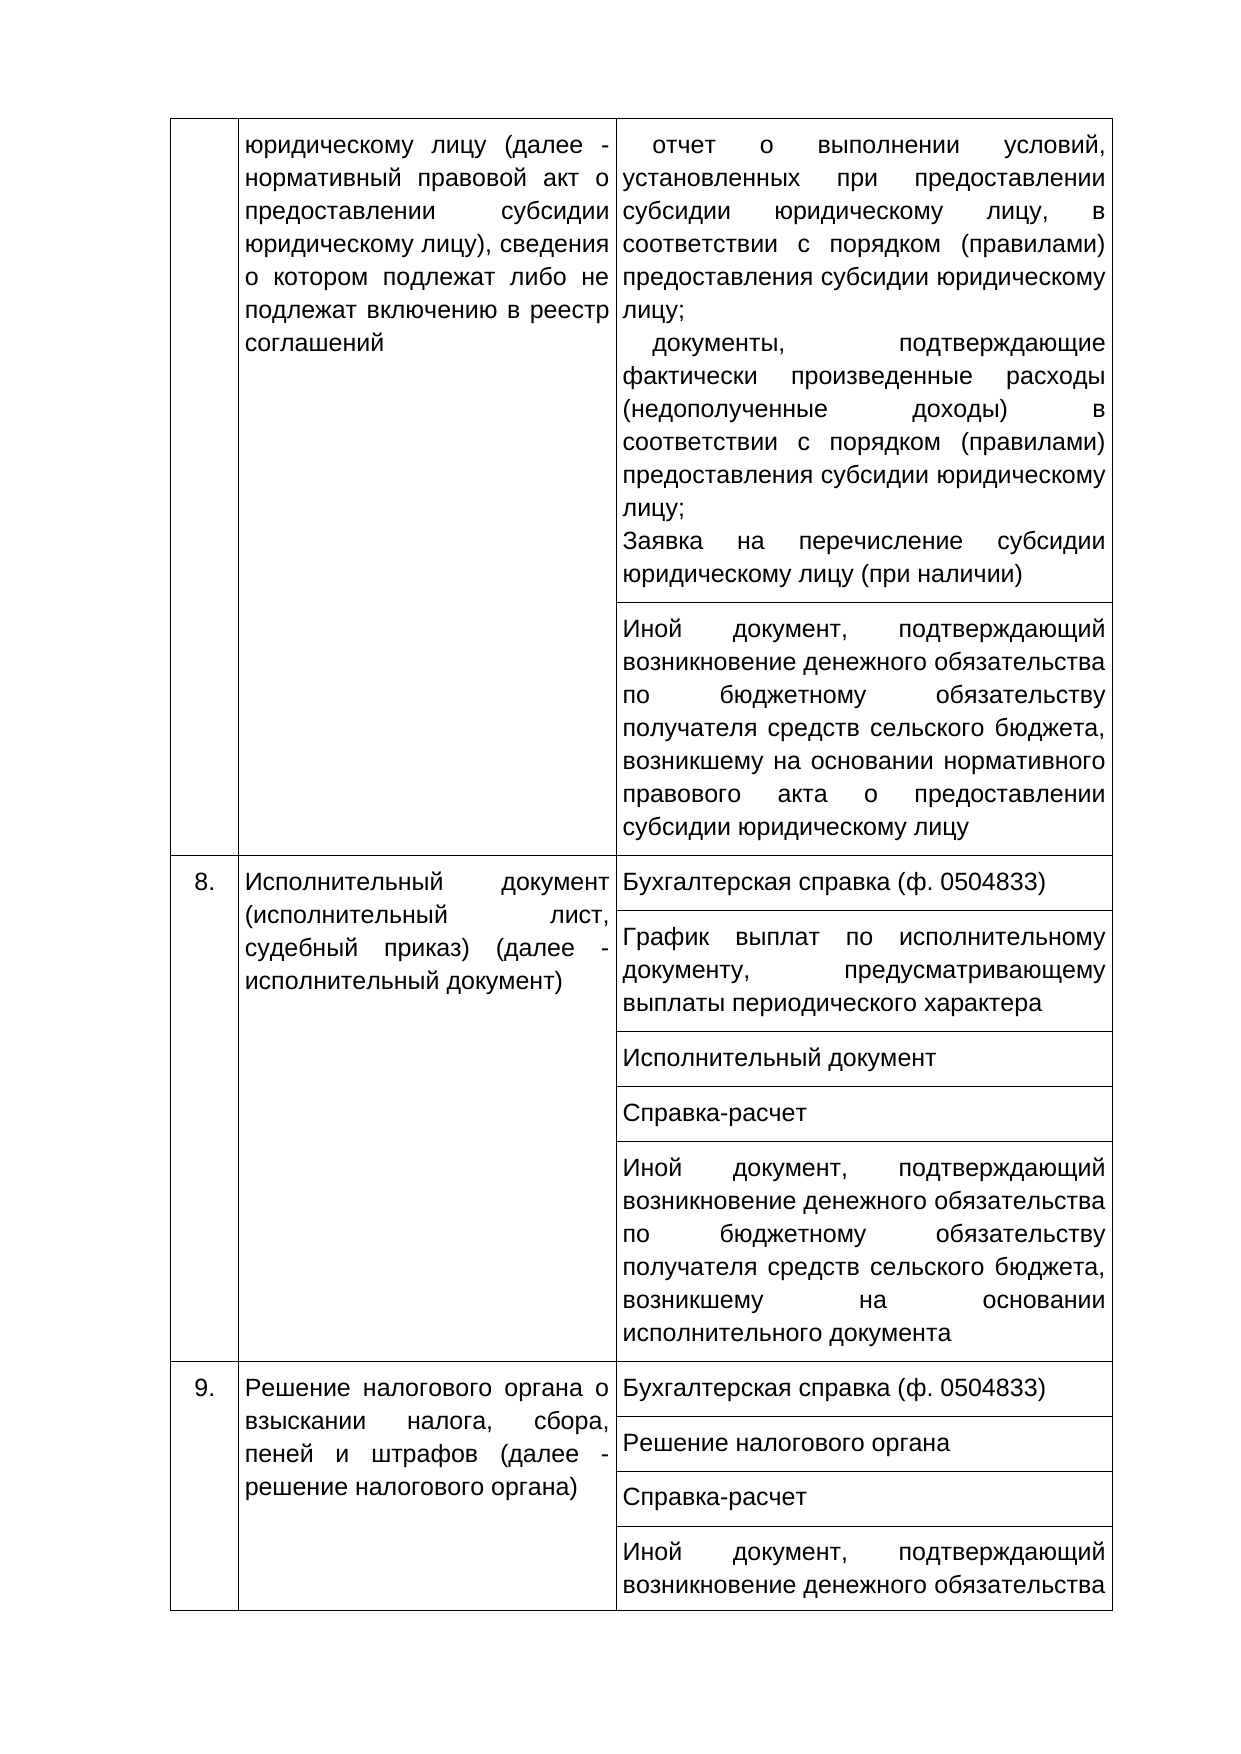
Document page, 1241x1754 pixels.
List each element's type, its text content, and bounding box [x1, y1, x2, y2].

table_cell График выплат по исполнительному документу, предусматривающему выплаты периодического характера [617, 911, 1112, 1031]
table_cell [617, 1527, 1112, 1610]
table_cell 8. [171, 856, 238, 1361]
table_cell Бухгалтерская справка (ф. 0504833) [617, 856, 1112, 910]
table_cell Исполнительный документ [617, 1032, 1112, 1086]
table_cell Решение налогового органа о взыскании налога, сбора, пеней и штрафов (далее - решение налогового органа) [239, 1362, 616, 1610]
table_cell 9. [171, 1362, 238, 1610]
table_cell Справка-расчет [617, 1472, 1112, 1526]
table_cell Иной документ, подтверждающий возникновение денежного обязательства по бюджетному обязательству получателя средств сельского бюджета, возникшему на основании нормативного правового акта о предоставлении субсидии юридическому лицу [617, 603, 1112, 855]
table_cell Иной документ, подтверждающий возникновение денежного обязательства по бюджетному обязательству получателя средств сельского бюджета, возникшему на основании исполнительного документа [617, 1142, 1112, 1361]
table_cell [617, 119, 1112, 602]
table_cell Справка-расчет [617, 1087, 1112, 1141]
table_cell Бухгалтерская справка (ф. 0504833) [617, 1362, 1112, 1416]
table_cell Исполнительный документ (исполнительный лист, судебный приказ) (далее - исполнительный документ) [239, 856, 616, 1361]
table_cell Решение налогового органа [617, 1417, 1112, 1471]
